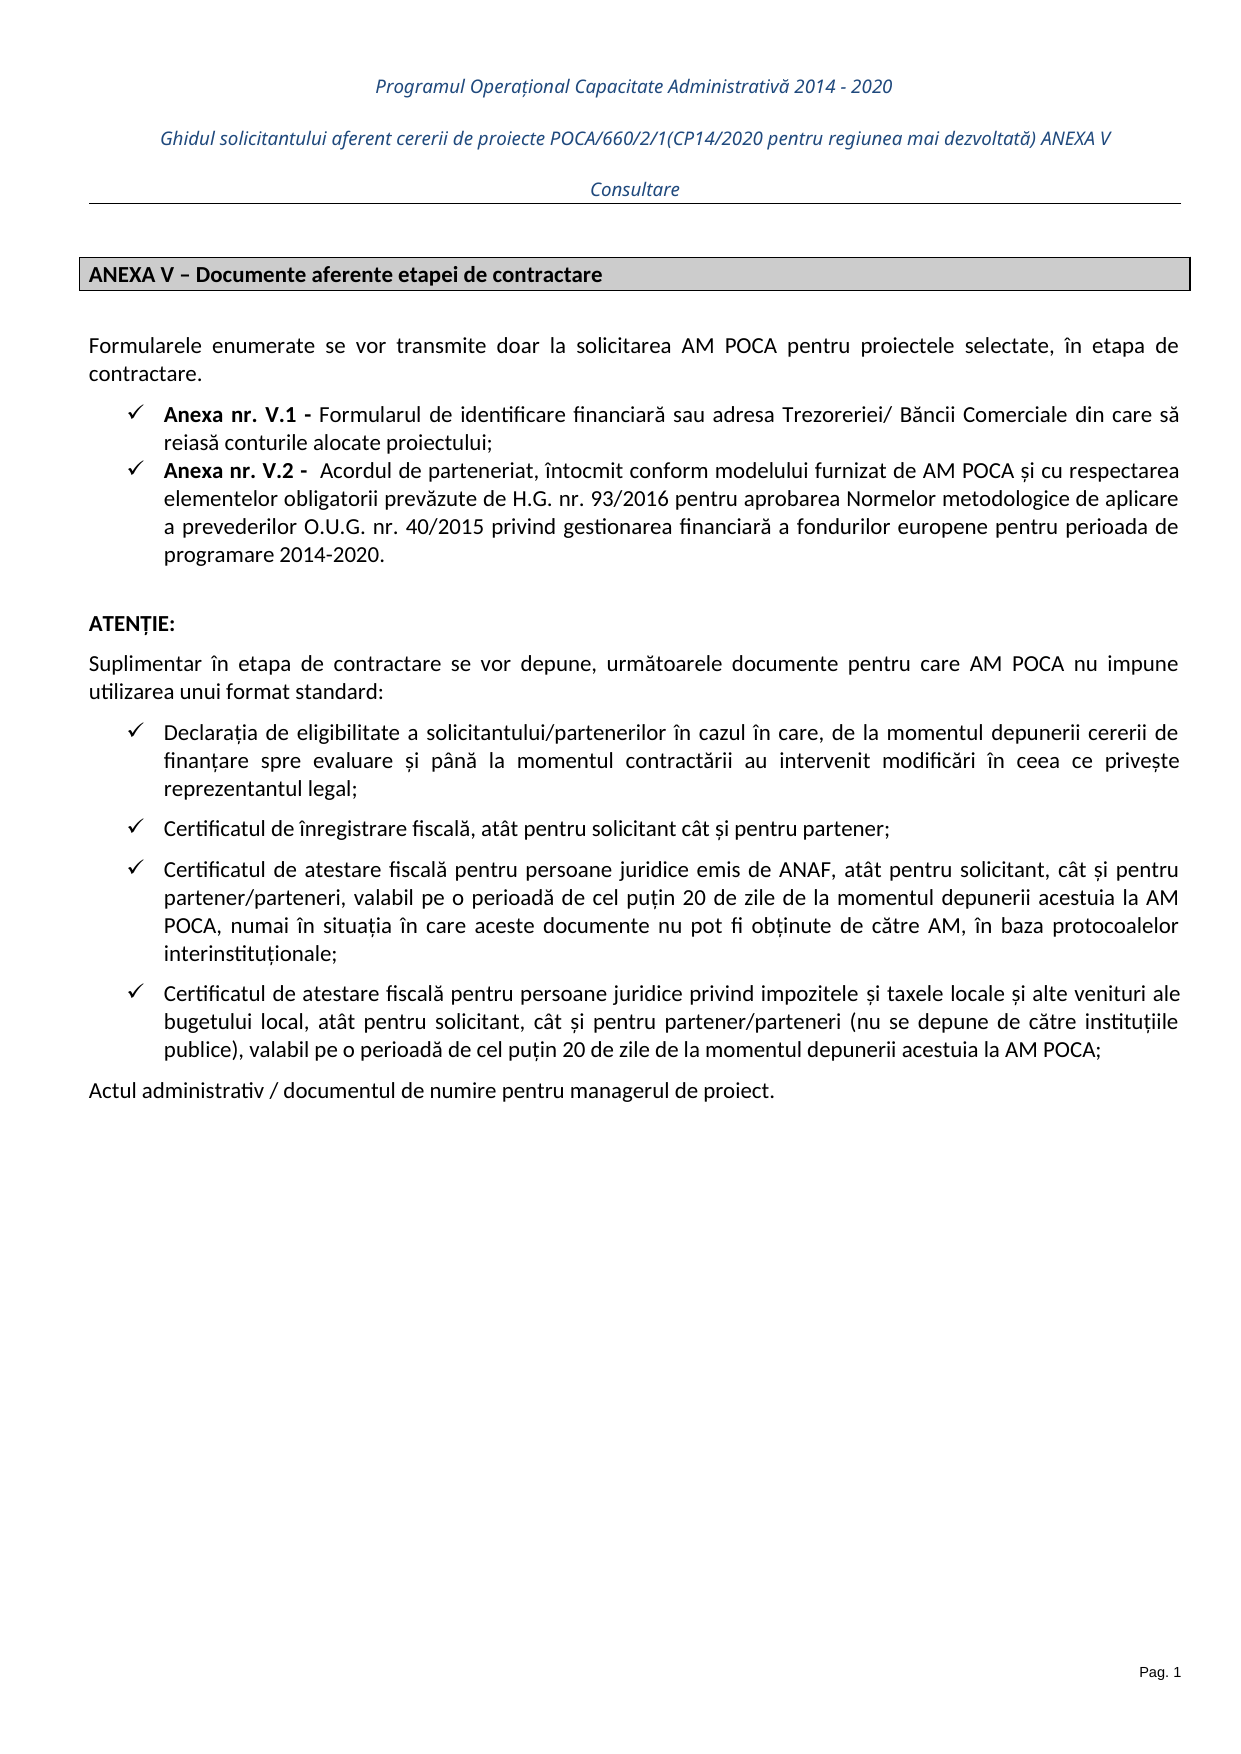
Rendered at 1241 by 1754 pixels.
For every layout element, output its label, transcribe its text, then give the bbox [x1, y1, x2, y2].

list Certificatul de înregistrare fiscală, atât pentru solicitant cât și pentru partener; [126, 814, 1181, 842]
subtitle ANEXA V – Documente aferente etapei de contractare [80, 258, 1189, 290]
list Anexa nr. V.2 - Acordul de parteneriat, întocmit conform modelului furnizat de AM POCA și cu respectarea elementelor obligatorii prevăzute de H.G. nr. 93/2016 pentru aprobarea Normelor metodologice de aplicare a prevederilor O.U.G. nr. 40/2015 privind gestionarea financiară a fondurilor europene pentru perioada de programare 2014-2020. [126, 456, 1181, 568]
list Certificatul de atestare fiscală pentru persoane juridice emis de ANAF, atât pentru solicitant, cât și pentru partener/parteneri, valabil pe o perioadă de cel puțin 20 de zile de la momentul depunerii acestuia la AM POCA, numai în situația în care aceste documente nu pot fi obținute de către AM, în baza protocoalelor interinstituționale; [126, 855, 1181, 967]
list Anexa nr. V.1 - Formularul de identificare financiară sau adresa Trezoreriei/ Băncii Comerciale din care să reiasă conturile alocate proiectului; [126, 400, 1181, 456]
list Certificatul de atestare fiscală pentru persoane juridice privind impozitele şi taxele locale şi alte venituri ale bugetului local, atât pentru solicitant, cât și pentru partener/parteneri (nu se depune de către instituțiile publice), valabil pe o perioadă de cel puțin 20 de zile de la momentul depunerii acestuia la AM POCA; [126, 979, 1181, 1063]
text Formularele enumerate se vor transmite doar la solicitarea AM POCA pentru proiectele selectate, în etapa de contractare. [89, 331, 1181, 387]
list Declarația de eligibilitate a solicitantului/partenerilor în cazul în care, de la momentul depunerii cererii de finanțare spre evaluare și până la momentul contractării au intervenit modificări în ceea ce privește reprezentantul legal; [126, 718, 1181, 802]
text ATENȚIE: [89, 609, 1181, 637]
text Actul administrativ / documentul de numire pentru managerul de proiect. [89, 1076, 1181, 1104]
text Suplimentar în etapa de contractare se vor depune, următoarele documente pentru care AM POCA nu impune utilizarea unui format standard: [89, 649, 1181, 705]
